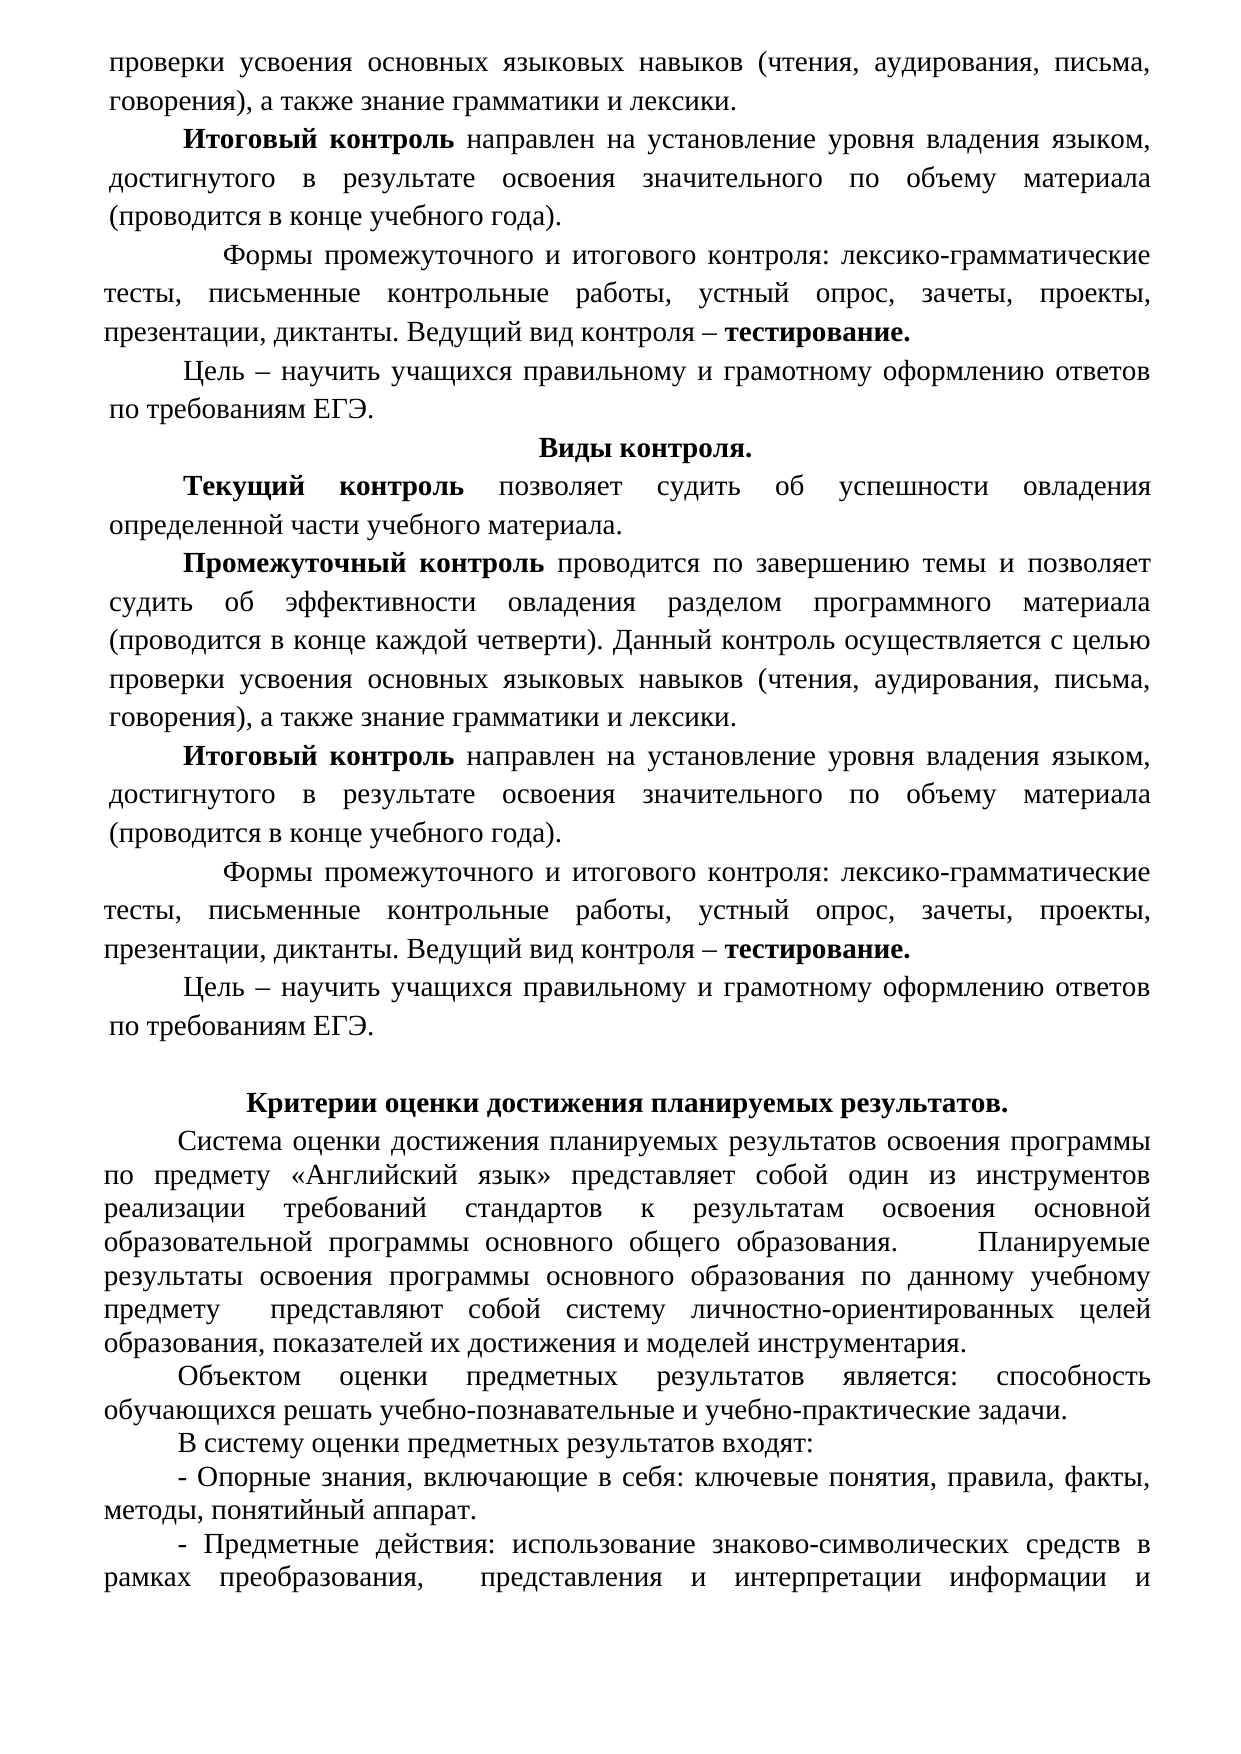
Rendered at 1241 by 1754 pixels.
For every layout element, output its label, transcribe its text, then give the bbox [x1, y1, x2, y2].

text Критерии оценки достижения планируемых результатов. [103, 1085, 1152, 1118]
text Объектом оценки предметных результатов является: способность обучающихся решать учебно-познавательные и учебно-практические задачи. [103, 1358, 1152, 1425]
text Система оценки достижения планируемых результатов освоения программы по предмету «Английский язык» представляет собой один из инструментов реализации требований стандартов к результатам освоения основной образовательной программы основного общего образования. Планируемые результаты освоения программы основного образования по данному учебному предмету представляют собой систему личностно-ориентированных целей образования, показателей их достижения и моделей инструментария. [103, 1123, 1152, 1358]
text В систему оценки предметных результатов входят: [103, 1425, 1152, 1459]
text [103, 1526, 1152, 1593]
text Итоговый контроль направлен на установление уровня владения языком, достигнутого в результате освоения значительного по объему материала (проводится в конце учебного года). [109, 121, 1152, 232]
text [109, 44, 1152, 116]
text Цель – научить учащихся правильному и грамотному оформлению ответов по требованиям ЕГЭ. [109, 353, 1152, 425]
text Итоговый контроль направлен на установление уровня владения языком, достигнутого в результате освоения значительного по объему материала (проводится в конце учебного года). [109, 738, 1152, 849]
text Виды контроля. [109, 430, 1152, 463]
text Текущий контроль позволяет судить об успешности овладения определенной части учебного материала. [109, 468, 1152, 540]
text Цель – научить учащихся правильному и грамотному оформлению ответов по требованиям ЕГЭ. [109, 969, 1152, 1041]
text - Опорные знания, включающие в себя: ключевые понятия, правила, факты, методы, понятийный аппарат. [103, 1459, 1152, 1526]
